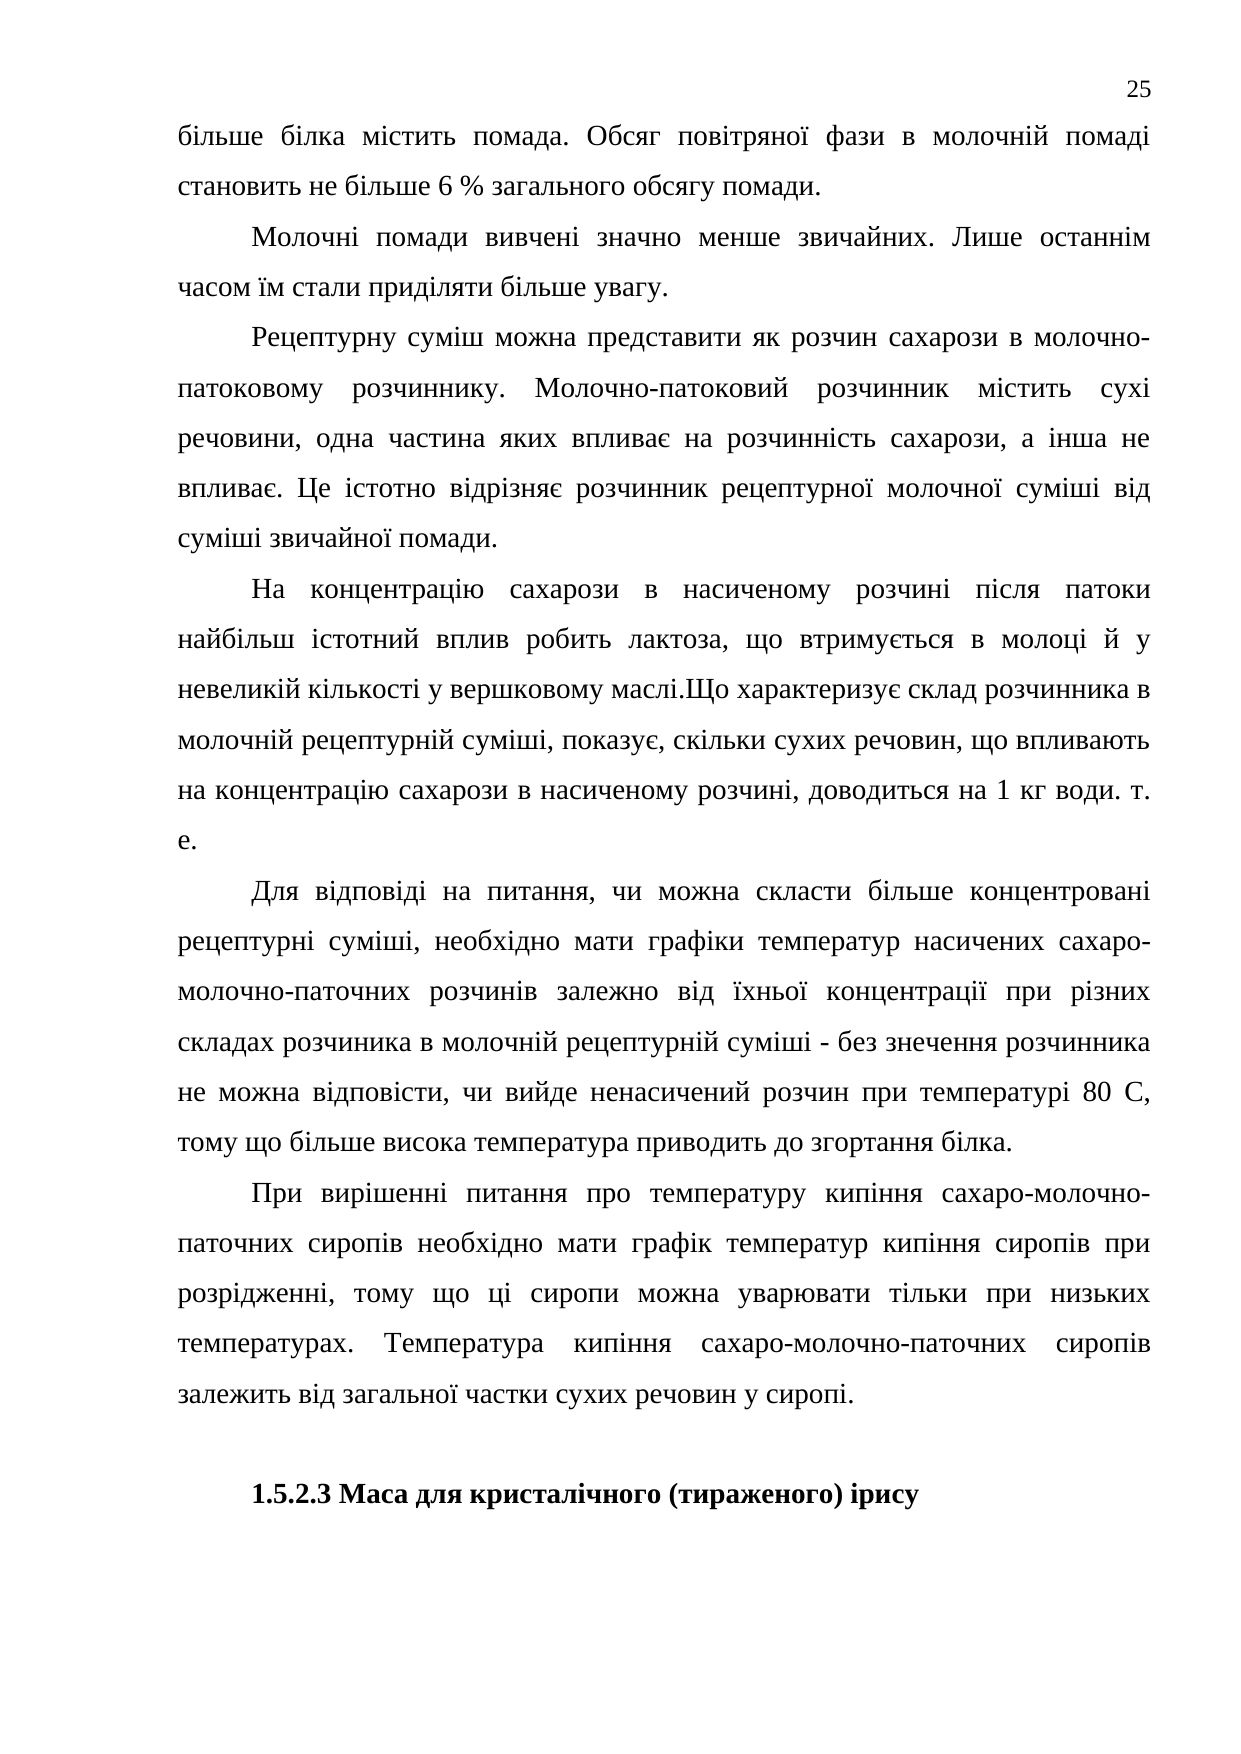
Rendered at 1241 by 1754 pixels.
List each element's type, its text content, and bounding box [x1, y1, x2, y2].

text Рецептурну суміш можна представити як розчин сахарози в молочно-патоковому розчиннику. Молочно-патоковий розчинник містить сухі речовини, одна частина яких впливає на розчинність сахарози, а інша не впливає. Це істотно відрізняє розчинник рецептурної молочної суміші від суміші звичайної помади. [177, 319, 1152, 554]
text При вирішенні питання про температуру кипіння сахаро-молочно-паточних сиропів необхідно мати графік температур кипіння сиропів при розрідженні, тому що ці сиропи можна уварювати тільки при низьких температурах. Температура кипіння сахаро-молочно-паточних сиропів залежить від загальної частки сухих речовин у сиропі. [177, 1175, 1152, 1409]
text Для відповіді на питання, чи можна скласти більше концентровані рецептурні суміші, необхідно мати графіки температур насичених сахаро-молочно-паточних розчинів залежно від їхньої концентрації при різних складах розчиника в молочній рецептурній суміші - без знечення розчинника не можна відповісти, чи вийде ненасичений розчин при температурі 80 С, тому що більше висока температура приводить до згортання білка. [177, 873, 1152, 1158]
subtitle 1.5.2.3 Маса для кристалічного (тираженого) ірису [177, 1477, 1152, 1510]
text На концентрацію сахарози в насиченому розчині після патоки найбільш істотний вплив робить лактоза, що втримується в молоці й у невеликій кількості у вершковому маслі.Що характеризує склад розчинника в молочній рецептурній суміші, показує, скільки сухих речовин, що впливають на концентрацію сахарози в насиченому розчині, доводиться на 1 кг води. т. е. [177, 571, 1152, 856]
text Молочні помади вивчені значно менше звичайних. Лише останнім часом їм стали приділяти більше увагу. [177, 219, 1152, 303]
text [177, 118, 1152, 202]
